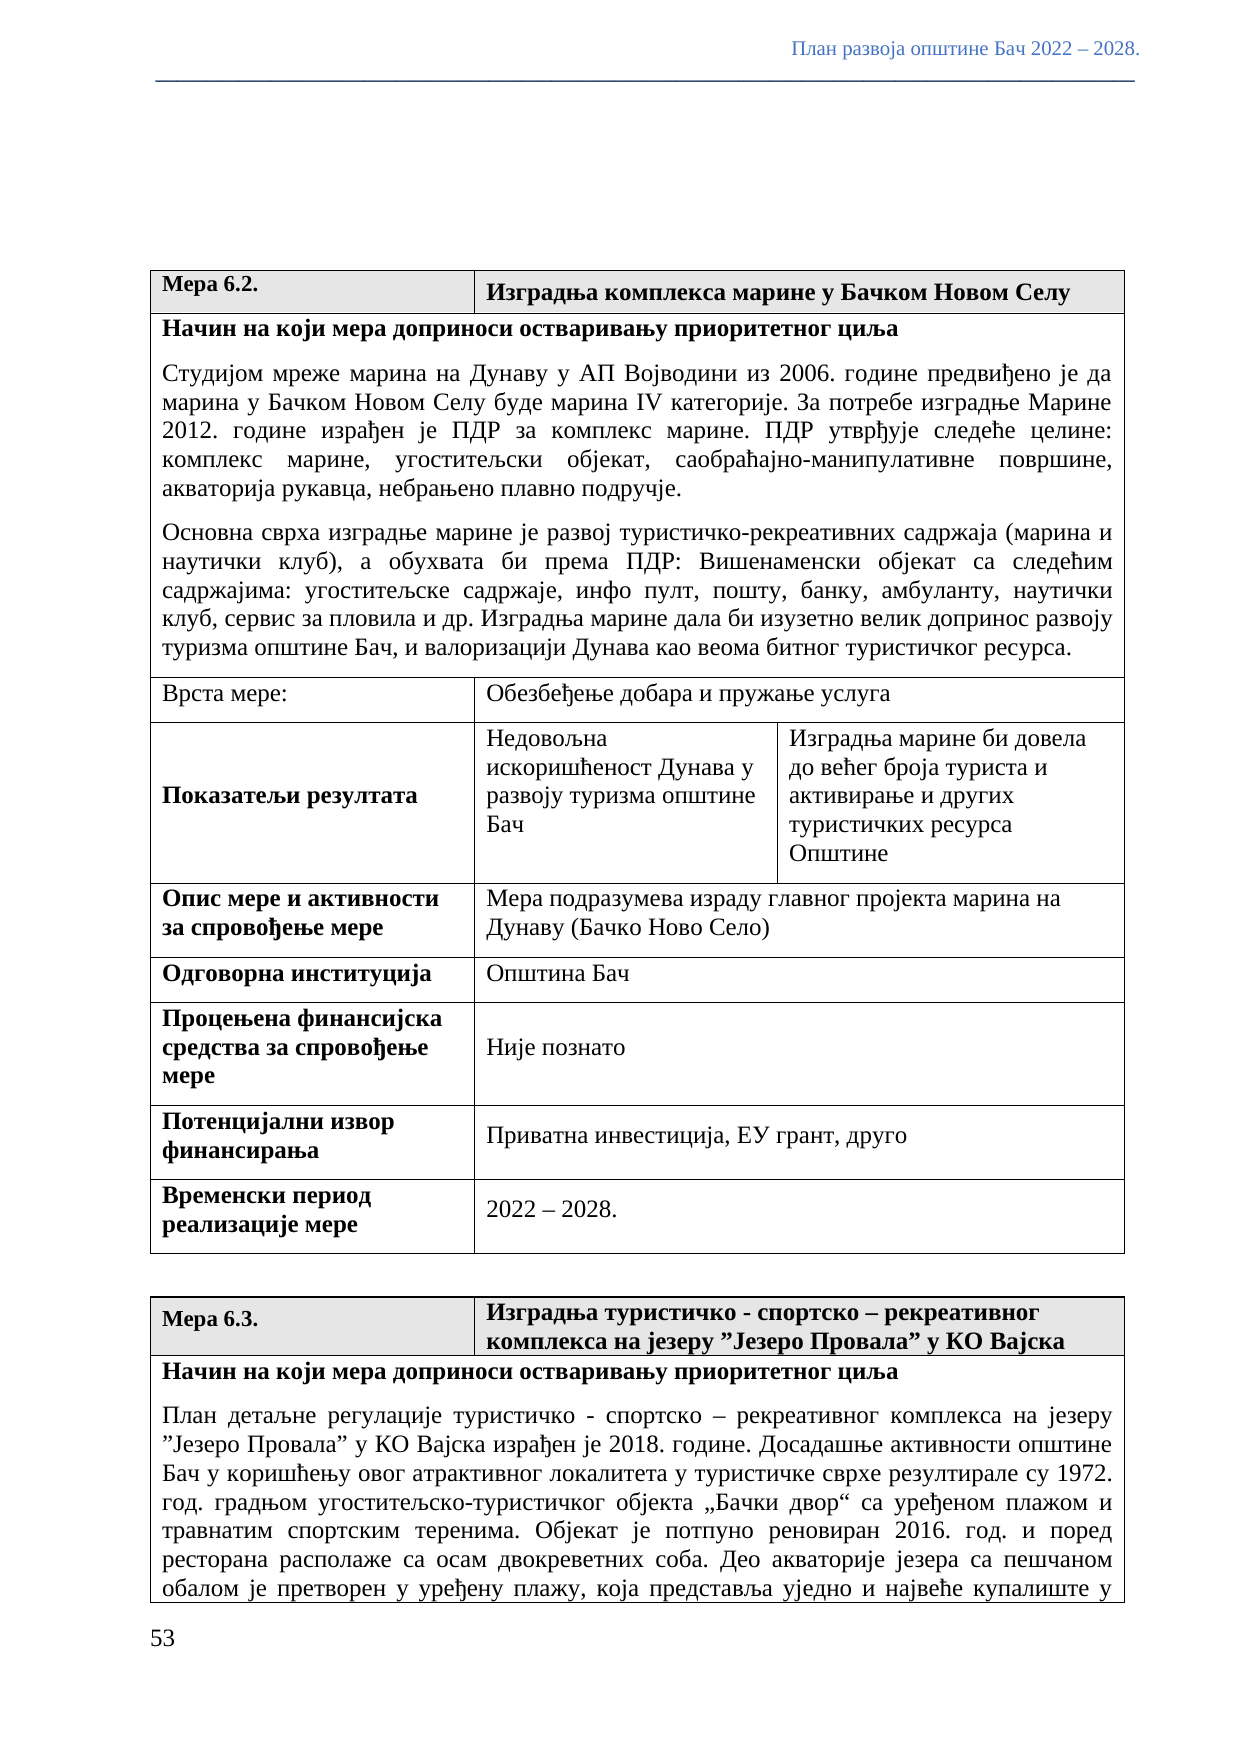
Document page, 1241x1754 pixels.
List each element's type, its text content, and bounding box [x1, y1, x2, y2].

table_cell Временски период реализације мере [151, 1180, 474, 1253]
table_cell Процењена финансијска средства за спровођење мере [151, 1003, 474, 1105]
table_cell 2022 – 2028. [475, 1180, 1124, 1253]
table_cell Општина Бач [475, 958, 1124, 1002]
table_cell Изградња марине би довела до већег броја туриста и активирање и других туристичких ресурса Општине [778, 723, 1124, 882]
table_cell Недовољна искоришћеност Дунава у развоју туризма општине Бач [475, 723, 777, 882]
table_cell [151, 1356, 1124, 1602]
table_cell Одговорна институција [151, 958, 474, 1002]
table_cell Показатељи резултата [151, 723, 474, 882]
table_cell Приватна инвестиција, ЕУ грант, друго [475, 1106, 1124, 1179]
table_cell Обезбеђење добара и пружање услуга [475, 678, 1124, 722]
table_header Мера 6.2. [151, 271, 474, 312]
table_cell Потенцијални извор финансирања [151, 1106, 474, 1179]
table_cell Није познато [475, 1003, 1124, 1105]
table_header Изградња туристичко - спортско – рекреативног комплекса на језеру ”Језеро Провала” у КО Вајска [475, 1298, 1124, 1355]
table_cell Мера подразумева израду главног пројекта марина на Дунаву (Бачко Ново Село) [475, 884, 1124, 957]
table_cell Врста мере: [151, 678, 474, 722]
table_cell Опис мере и активности за спровођење мере [151, 884, 474, 957]
table_header Мера 6.3. [151, 1298, 474, 1355]
table_cell Начин на који мера доприноси остваривању приоритетног циља Студијом мреже марина на Дунаву у АП Војводини из 2006. године предвиђено је да марина у Бачком Новом Селу буде марина IV категорије. За потребе изградње Марине 2012. године израђен је ПДР за комплекс марине. ПДР утврђује следеће целине: комплекс марине, угоститељски објекат, саобраћајно-манипулативне површине, акваторија рукавца, небрањено плавно подручје. Основна сврха изградње марине је развој туристичко-рекреативних садржаја (марина и наутички клуб), а обухвата би према ПДР: Вишенаменски објекат са следећим садржајима: угоститељске садржаје, инфо пулт, пошту, банку, амбуланту, наутички клуб, сервис за пловила и др. Изградња марине дала би изузетно велик допринос развоју туризма општине Бач, и валоризацији Дунава као веома битног туристичког ресурса. [151, 314, 1124, 677]
table_header Изградња комплекса марине у Бачком Новом Селу [475, 271, 1124, 312]
